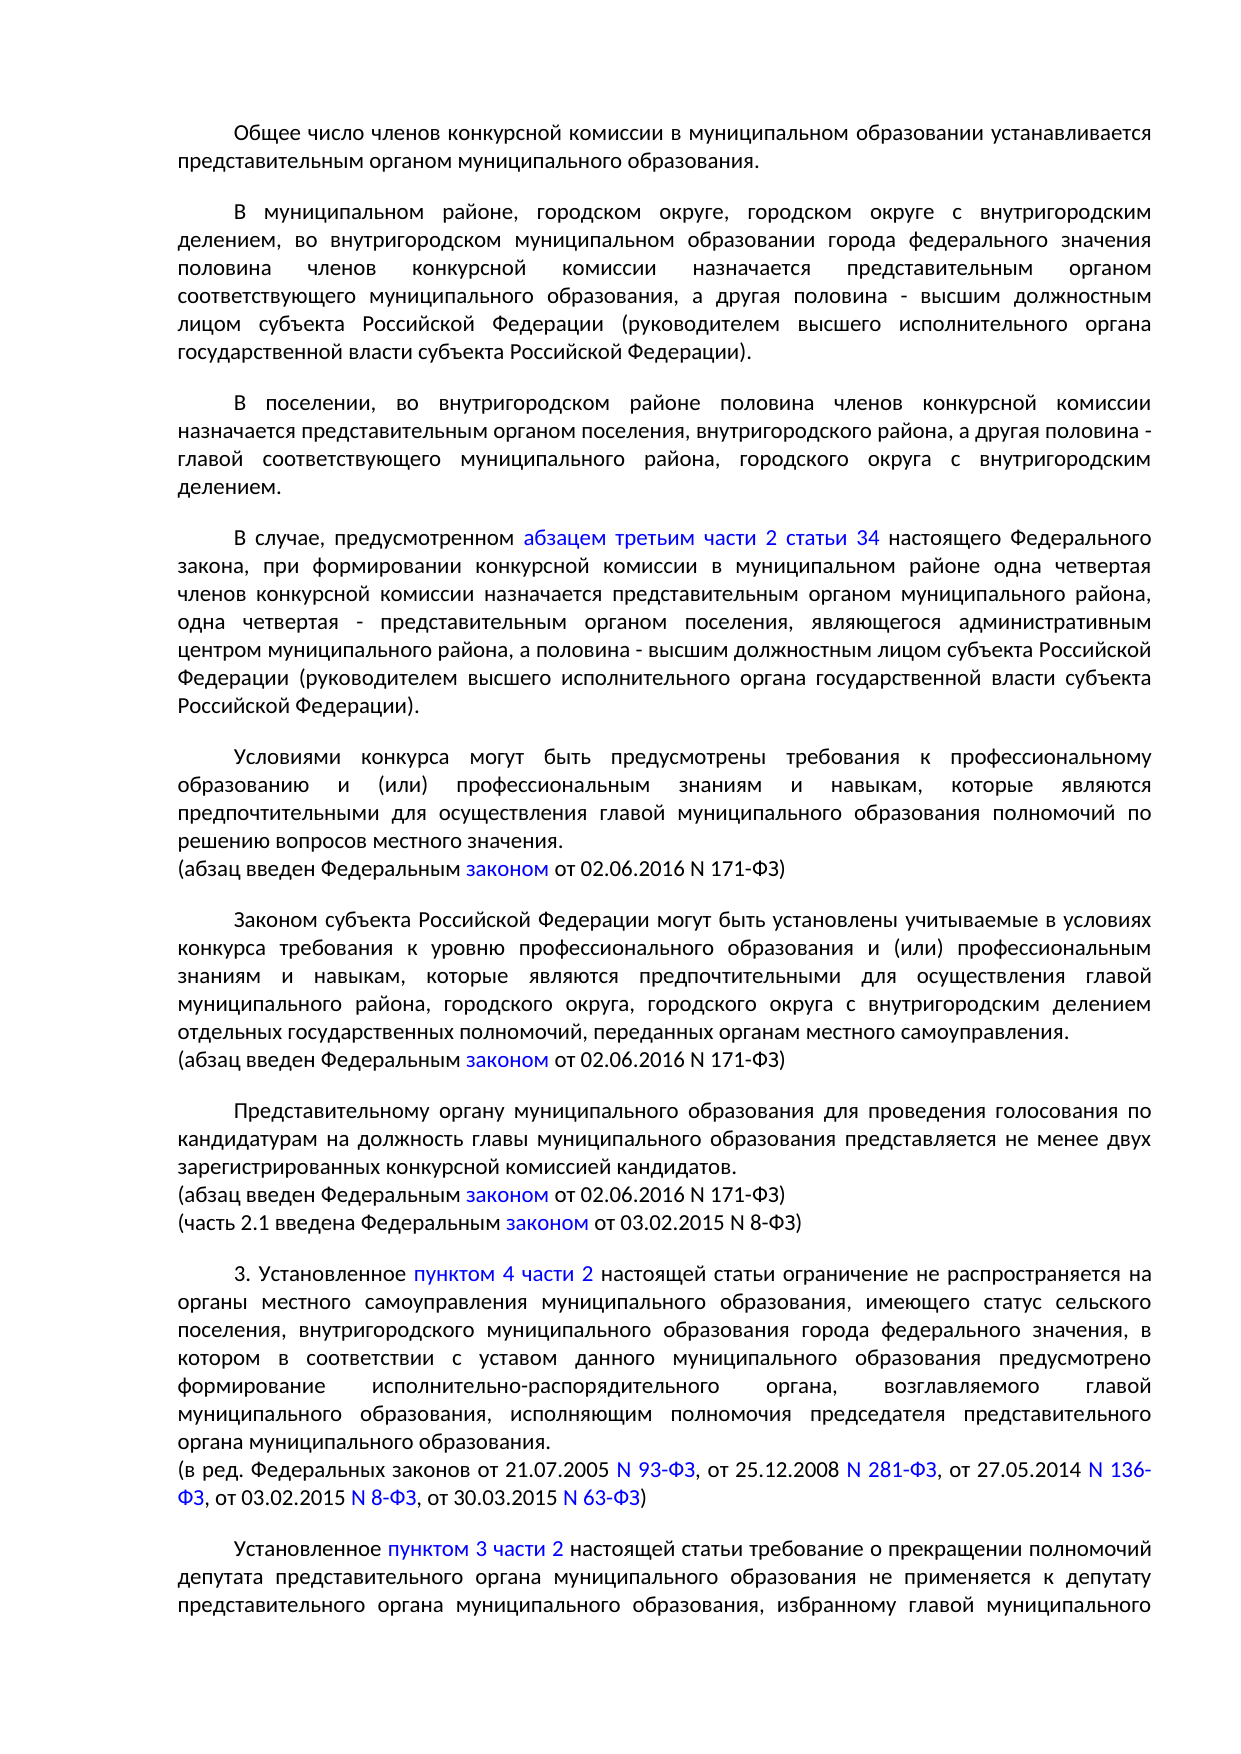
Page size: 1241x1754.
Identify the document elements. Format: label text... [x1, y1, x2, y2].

text Общее число членов конкурсной комиссии в муниципальном образовании устанавливается представительным органом муниципального образования. [177, 118, 1152, 174]
text В случае, предусмотренном абзацем третьим части 2 статьи 34 настоящего Федерального закона, при формировании конкурсной комиссии в муниципальном районе одна четвертая членов конкурсной комиссии назначается представительным органом муниципального района, одна четвертая - представительным органом поселения, являющегося административным центром муниципального района, а половина - высшим должностным лицом субъекта Российской Федерации (руководителем высшего исполнительного органа государственной власти субъекта Российской Федерации). [177, 523, 1152, 719]
text Законом субъекта Российской Федерации могут быть установлены учитываемые в условиях конкурса требования к уровню профессионального образования и (или) профессиональным знаниям и навыкам, которые являются предпочтительными для осуществления главой муниципального района, городского округа, городского округа с внутригородским делением отдельных государственных полномочий, переданных органам местного самоуправления. [177, 905, 1152, 1045]
text 3. Установленное пунктом 4 части 2 настоящей статьи ограничение не распространяется на органы местного самоуправления муниципального образования, имеющего статус сельского поселения, внутригородского муниципального образования города федерального значения, в котором в соответствии с уставом данного муниципального образования предусмотрено формирование исполнительно-распорядительного органа, возглавляемого главой муниципального образования, исполняющим полномочия председателя представительного органа муниципального образования. [177, 1259, 1152, 1455]
text (часть 2.1 введена Федеральным законом от 03.02.2015 N 8-ФЗ) [177, 1208, 1152, 1236]
text (абзац введен Федеральным законом от 02.06.2016 N 171-ФЗ) [177, 854, 1152, 882]
text В поселении, во внутригородском районе половина членов конкурсной комиссии назначается представительным органом поселения, внутригородского района, а другая половина - главой соответствующего муниципального района, городского округа с внутригородским делением. [177, 388, 1152, 500]
text (абзац введен Федеральным законом от 02.06.2016 N 171-ФЗ) [177, 1045, 1152, 1073]
text (в ред. Федеральных законов от 21.07.2005 N 93-ФЗ, от 25.12.2008 N 281-ФЗ, от 27.05.2014 N 136-ФЗ, от 03.02.2015 N 8-ФЗ, от 30.03.2015 N 63-ФЗ) [177, 1455, 1152, 1511]
text В муниципальном районе, городском округе, городском округе с внутригородским делением, во внутригородском муниципальном образовании города федерального значения половина членов конкурсной комиссии назначается представительным органом соответствующего муниципального образования, а другая половина - высшим должностным лицом субъекта Российской Федерации (руководителем высшего исполнительного органа государственной власти субъекта Российской Федерации). [177, 197, 1152, 365]
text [177, 1534, 1152, 1618]
text Условиями конкурса могут быть предусмотрены требования к профессиональному образованию и (или) профессиональным знаниям и навыкам, которые являются предпочтительными для осуществления главой муниципального образования полномочий по решению вопросов местного значения. [177, 742, 1152, 854]
text (абзац введен Федеральным законом от 02.06.2016 N 171-ФЗ) [177, 1180, 1152, 1208]
text Представительному органу муниципального образования для проведения голосования по кандидатурам на должность главы муниципального образования представляется не менее двух зарегистрированных конкурсной комиссией кандидатов. [177, 1096, 1152, 1180]
